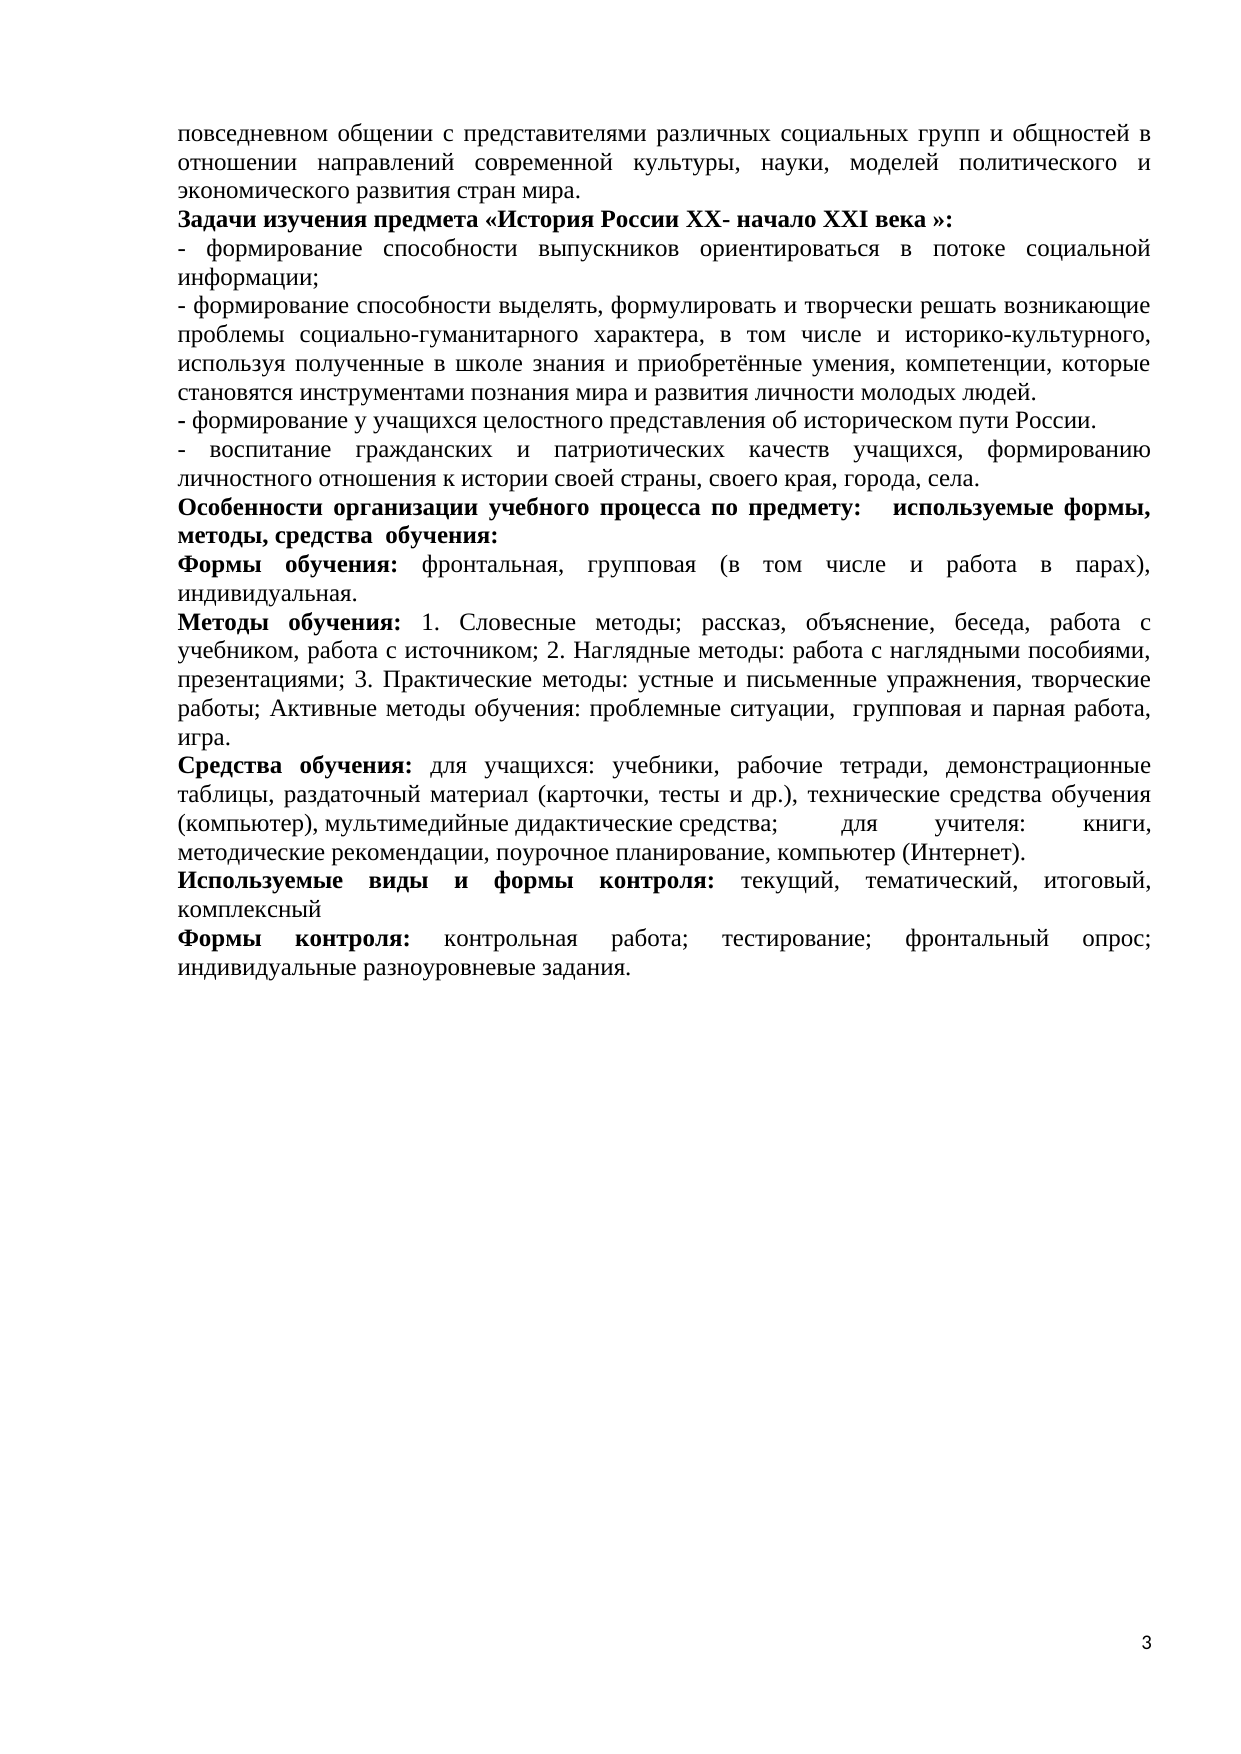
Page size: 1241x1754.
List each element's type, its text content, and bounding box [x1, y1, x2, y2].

text - формирование способности выпускников ориентироваться в потоке социальной информации; [177, 233, 1152, 291]
text Используемые виды и формы контроля: текущий, тематический, итоговый, комплексный [177, 866, 1152, 923]
text Средства обучения: для учащихся: учебники, рабочие тетради, демонстрационные таблицы, раздаточный материал (карточки, тесты и др.), технические средства обучения (компьютер), мультимедийные дидактические средства; для учителя: книги, методические рекомендации, поурочное планирование, компьютер (Интернет). [177, 751, 1152, 866]
text Методы обучения: 1. Словесные методы; рассказ, объяснение, беседа, работа с учебником, работа с источником; 2. Наглядные методы: работа с наглядными пособиями, презентациями; 3. Практические методы: устные и письменные упражнения, творческие работы; Активные методы обучения: проблемные ситуации, групповая и парная работа, игра. [177, 607, 1152, 751]
text Формы контроля: контрольная работа; тестирование; фронтальный опрос; индивидуальные разноуровневые задания. [177, 923, 1152, 981]
text - формирование у учащихся целостного представления об историческом пути России. [177, 406, 1152, 434]
text Формы обучения: фронтальная, групповая (в том числе и работа в парах), индивидуальная. [177, 549, 1152, 607]
text Особенности организации учебного процесса по предмету: используемые формы, методы, средства обучения: [177, 492, 1152, 549]
text - формирование способности выделять, формулировать и творчески решать возникающие проблемы социально-гуманитарного характера, в том числе и историко-культурного, используя полученные в школе знания и приобретённые умения, компетенции, которые становятся инструментами познания мира и развития личности молодых людей. [177, 291, 1152, 406]
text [177, 118, 1152, 204]
text - воспитание гражданских и патриотических качеств учащихся, формированию личностного отношения к истории своей страны, своего края, города, села. [177, 434, 1152, 492]
text Задачи изучения предмета «История России XX- начало XXI века »: [177, 204, 1152, 233]
